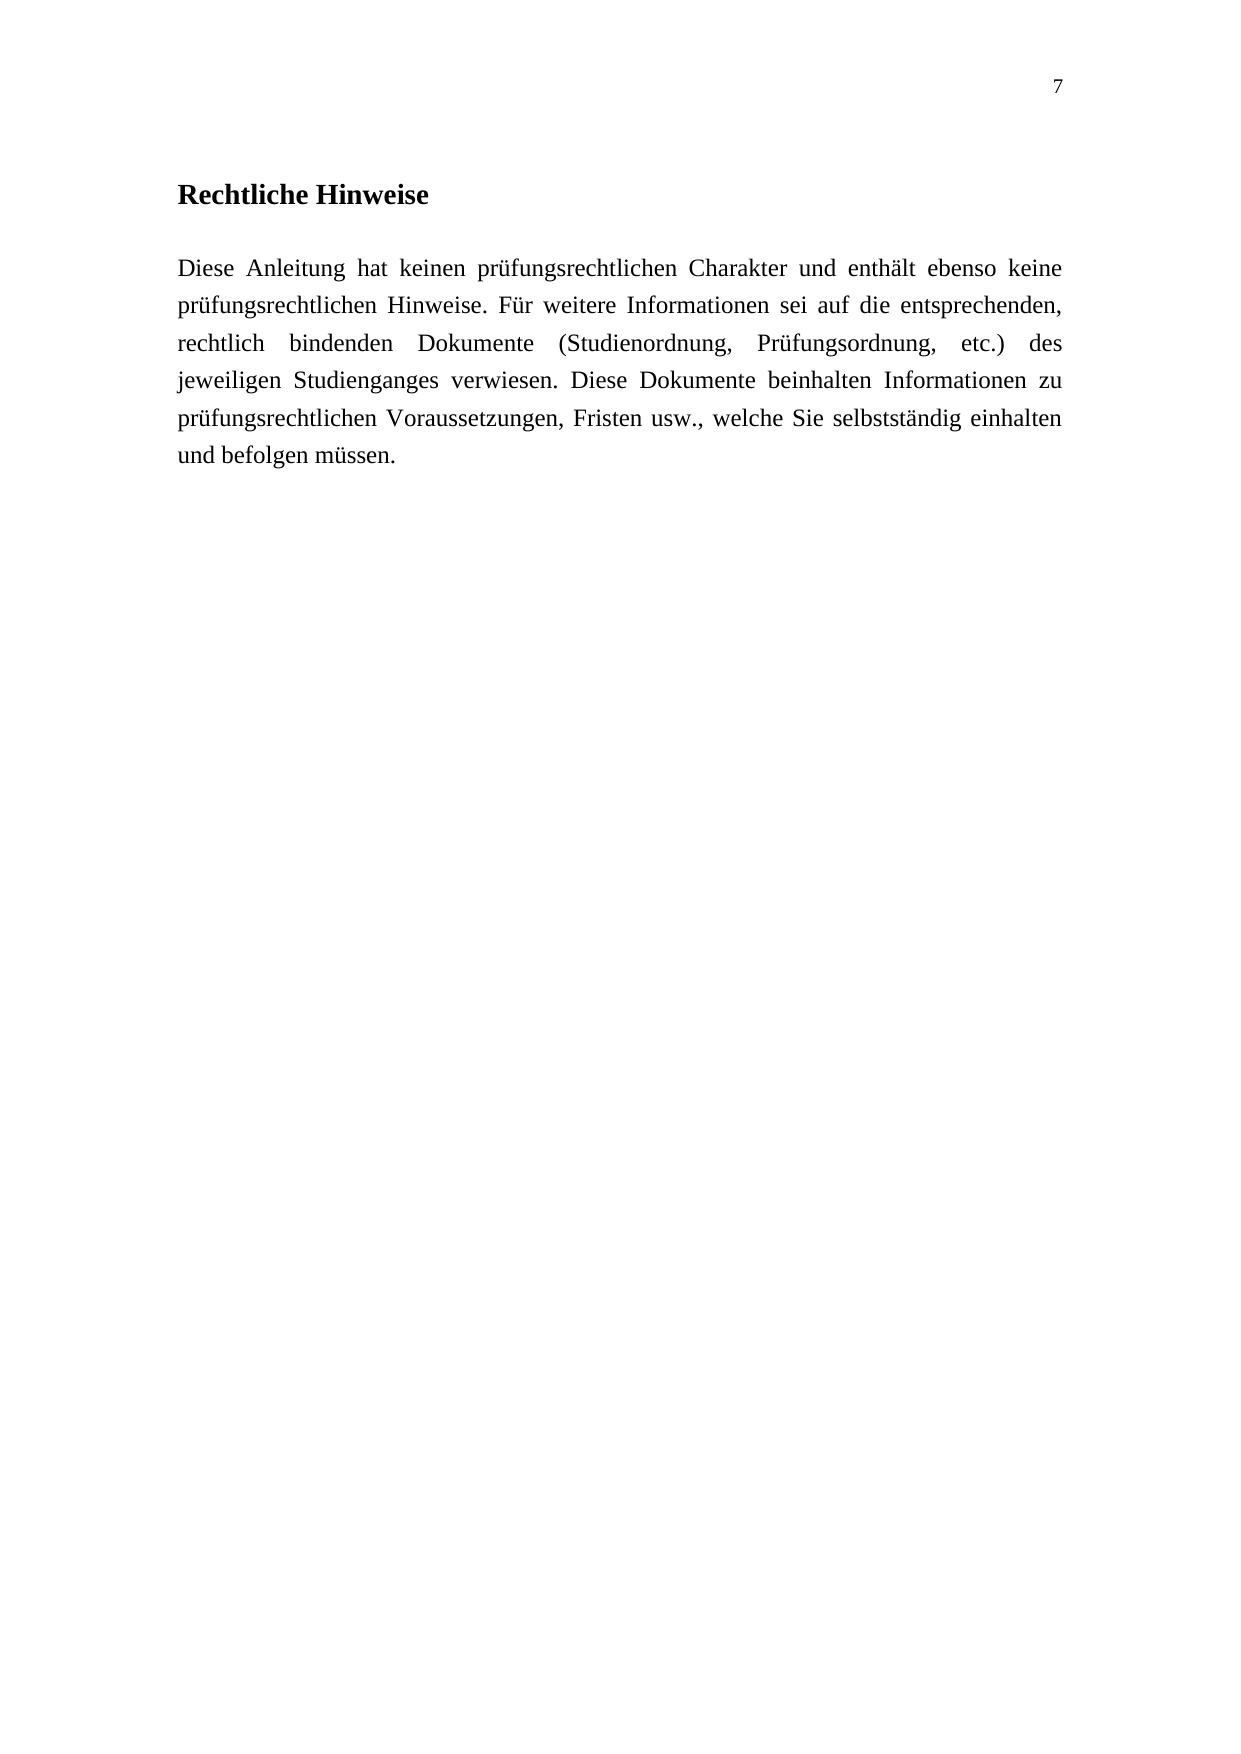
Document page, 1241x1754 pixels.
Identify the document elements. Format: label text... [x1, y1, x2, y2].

subtitle Rechtliche Hinweise [177, 177, 1063, 211]
text Diese Anleitung hat keinen prüfungsrechtlichen Charakter und enthält ebenso keine prüfungsrechtlichen Hinweise. Für weitere Informationen sei auf die entsprechenden, rechtlich bindenden Dokumente (Studienordnung, Prüfungsordnung, etc.) des jeweiligen Studienganges verwiesen. Diese Dokumente beinhalten Informationen zu prüfungsrechtlichen Voraussetzungen, Fristen usw., welche Sie selbstständig einhalten und befolgen müssen. [177, 244, 1063, 469]
